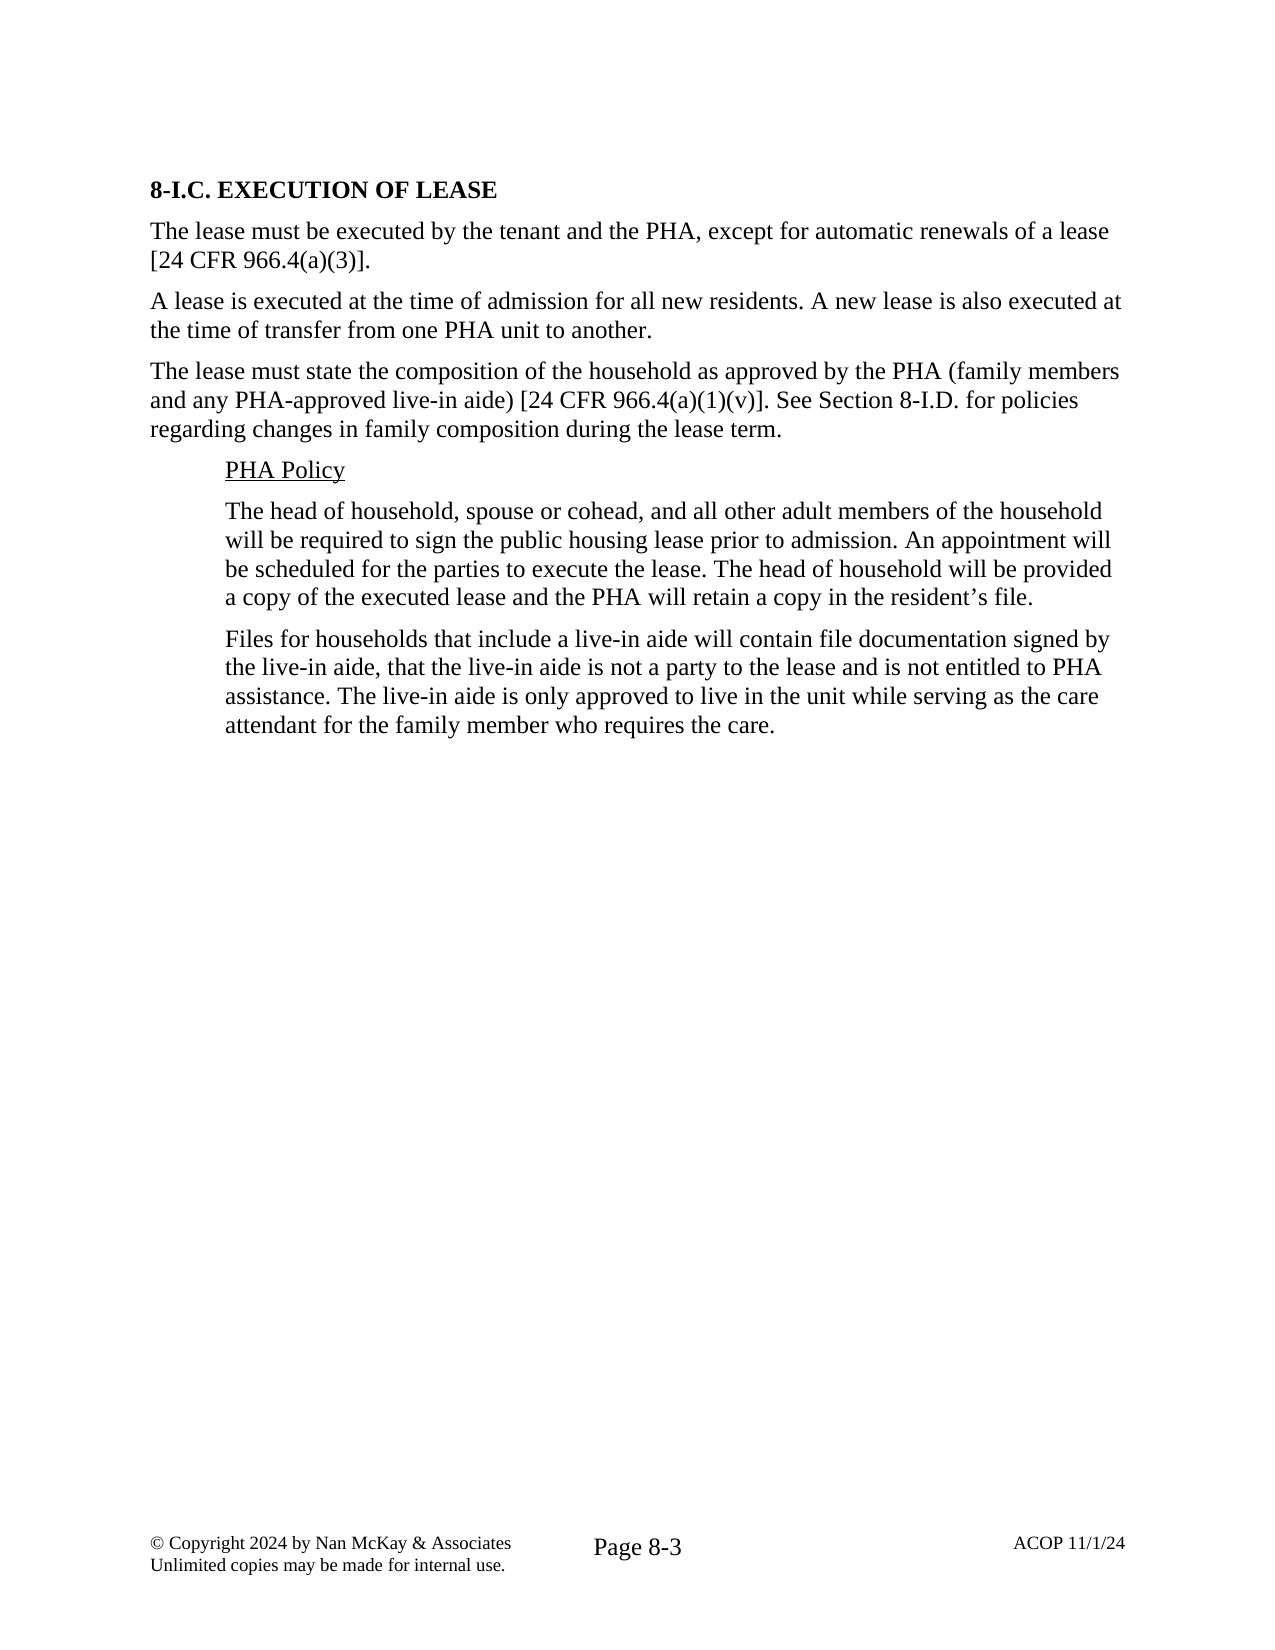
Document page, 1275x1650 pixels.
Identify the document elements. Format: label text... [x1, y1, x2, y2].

text The head of household, spouse or cohead, and all other adult members of the household will be required to sign the public housing lease prior to admission. An appointment will be scheduled for the parties to execute the lease. The head of household will be provided a copy of the executed lease and the PHA will retain a copy in the resident’s file. [225, 496, 1125, 611]
text Files for households that include a live-in aide will contain file documentation signed by the live-in aide, that the live-in aide is not a party to the lease and is not entitled to PHA assistance. The live-in aide is only approved to live in the unit while serving as the care attendant for the family member who requires the care. [225, 624, 1125, 739]
text 8-I.C. EXECUTION OF LEASE [150, 175, 1125, 204]
text A lease is executed at the time of admission for all new residents. A new lease is also executed at the time of transfer from one PHA unit to another. [150, 286, 1125, 344]
text PHA Policy [225, 455, 1125, 484]
text The lease must state the composition of the household as approved by the PHA (family members and any PHA-approved live-in aide) [24 CFR 966.4(a)(1)(v)]. See Section 8-I.D. for policies regarding changes in family composition during the lease term. [150, 356, 1125, 442]
text The lease must be executed by the tenant and the PHA, except for automatic renewals of a lease [24 CFR 966.4(a)(3)]. [150, 216, 1125, 274]
